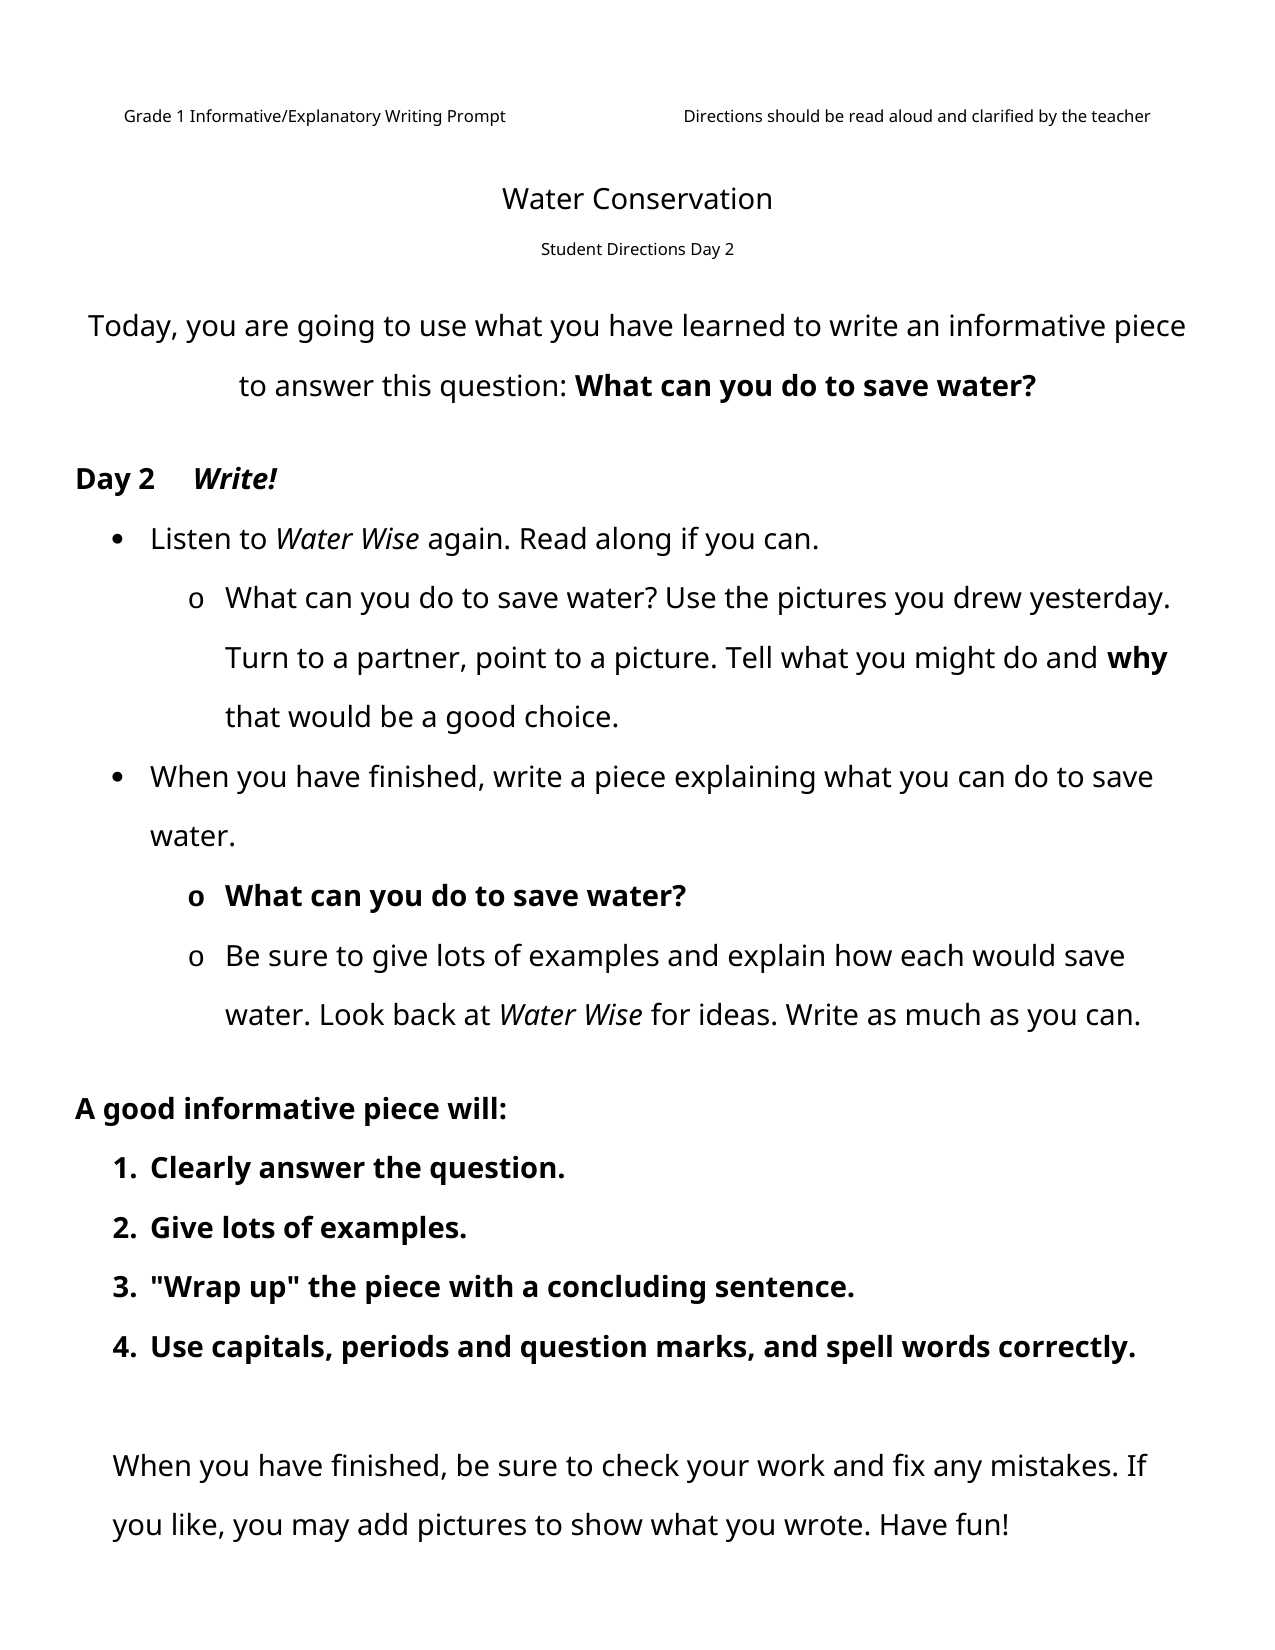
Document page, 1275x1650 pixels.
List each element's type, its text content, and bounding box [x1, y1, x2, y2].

text When you have finished, be sure to check your work and fix any mistakes. If you like, you may add pictures to show what you wrote. Have fun! [112, 1445, 1200, 1544]
list Use capitals, periods and question marks, and spell words correctly. [112, 1326, 1200, 1366]
list Clearly answer the question. [112, 1148, 1200, 1187]
text Water Conservation [75, 178, 1200, 218]
text A good informative piece will: [75, 1088, 1200, 1128]
text Today, you are going to use what you have learned to write an informative piece to answer this question: What can you do to save water? [75, 306, 1200, 405]
list What can you do to save water? [187, 875, 1200, 915]
text Student Directions Day 2 [75, 237, 1200, 260]
list Listen to Water Wise again. Read along if you can. [112, 518, 1200, 558]
list Be sure to give lots of examples and explain how each would save water. Look back at Water Wise for ideas. Write as much as you can. [187, 935, 1200, 1034]
text Day 2 Write! [75, 458, 1200, 498]
list What can you do to save water? Use the pictures you drew yesterday. Turn to a partner, point to a picture. Tell what you might do and why that would be a good choice. [187, 577, 1200, 736]
list When you have finished, write a piece explaining what you can do to save water. [112, 756, 1200, 855]
list "Wrap up" the piece with a concluding sentence. [112, 1267, 1200, 1306]
list Give lots of examples. [112, 1207, 1200, 1247]
